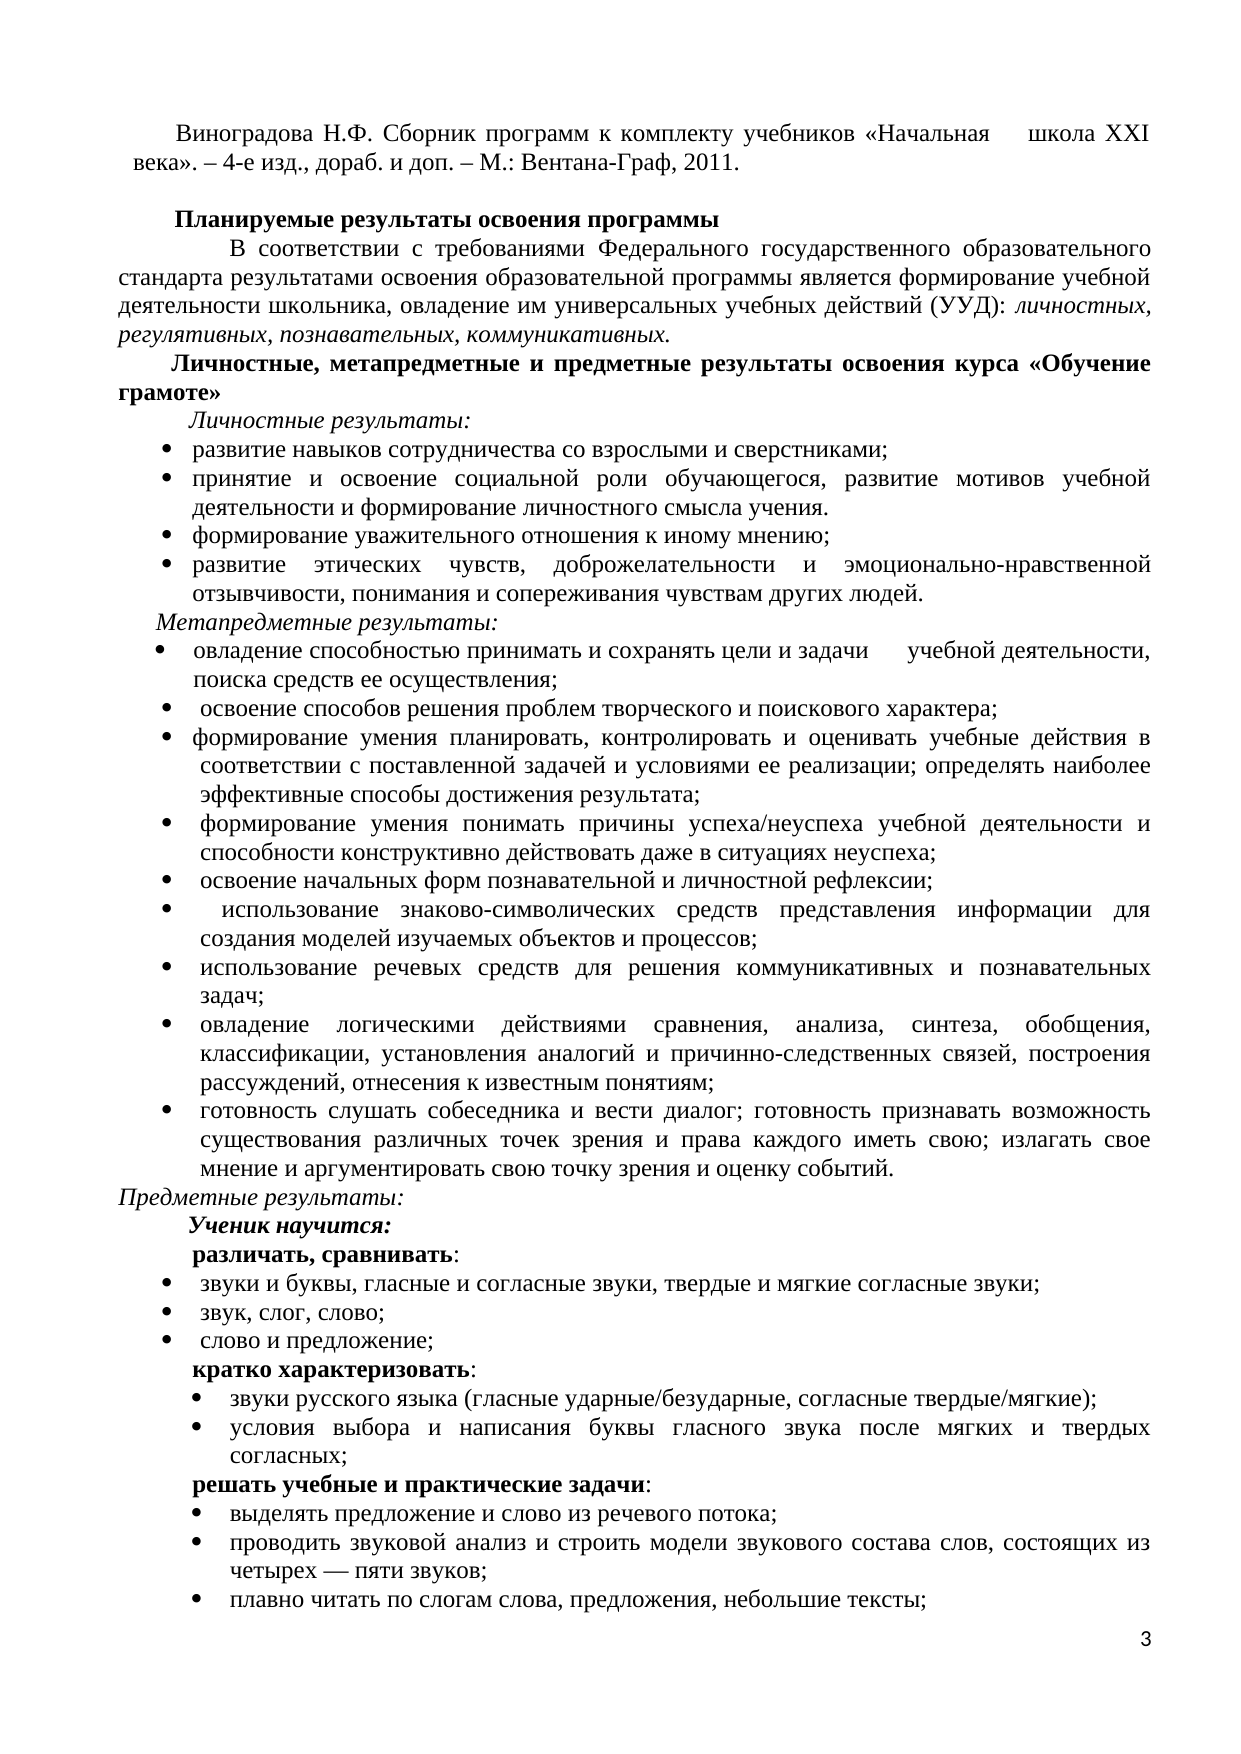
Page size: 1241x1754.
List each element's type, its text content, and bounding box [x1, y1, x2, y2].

text решать учебные и практические задачи: [118, 1469, 1152, 1498]
list слово и предложение; [162, 1326, 1152, 1354]
list использование речевых средств для решения коммуникативных и познавательных задач; [162, 952, 1152, 1009]
list развитие навыков сотрудничества со взрослыми и сверстниками; [162, 434, 1152, 463]
list формирование умения понимать причины успеха/неуспеха учебной деятельности и способности конструктивно действовать даже в ситуациях неуспеха; [162, 808, 1152, 866]
text Планируемые результаты освоения программы [118, 204, 1152, 233]
list формирование уважительного отношения к иному мнению; [162, 521, 1152, 549]
list освоение способов решения проблем творческого и поискового характера; [162, 693, 1152, 722]
list проводить звуковой анализ и строить модели звукового состава слов, состоящих из четырех — пяти звуков; [192, 1527, 1152, 1584]
list использование знаково-символических средств представления информации для создания моделей изучаемых объектов и процессов; [162, 894, 1152, 952]
text Ученик научится: [118, 1211, 1152, 1239]
list формирование умения планировать, контролировать и оценивать учебные действия в соответствии с поставленной задачей и условиями ее реализации; определять наиболее эффективные способы достижения результата; [162, 722, 1152, 808]
list готовность слушать собеседника и вести диалог; готовность признавать возможность существования различных точек зрения и права каждого иметь свою; излагать свое мнение и аргументировать свою точку зрения и оценку событий. [162, 1096, 1152, 1182]
text Личностные, метапредметные и предметные результаты освоения курса «Обучение грамоте» [118, 348, 1152, 406]
list плавно читать по слогам слова, предложения, небольшие тексты; [192, 1584, 1152, 1613]
list развитие этических чувств, доброжелательности и эмоционально-нравственной отзывчивости, понимания и сопереживания чувствам других людей. [162, 549, 1152, 607]
text Метапредметные результаты: [118, 607, 1152, 636]
list освоение начальных форм познавательной и личностной рефлексии; [162, 866, 1152, 894]
list звук, слог, слово; [162, 1297, 1152, 1326]
list звуки и буквы, гласные и согласные звуки, твердые и мягкие согласные звуки; [162, 1268, 1152, 1297]
text кратко характеризовать: [118, 1354, 1152, 1383]
text Личностные результаты: [118, 406, 1152, 434]
text Виноградова Н.Ф. Сборник программ к комплекту учебников «Начальная школа XXI века». – 4-е изд., дораб. и доп. – М.: Вентана-Граф, 2011. [118, 118, 1152, 176]
text различать, сравнивать: [118, 1239, 1152, 1268]
list овладение способностью принимать и сохранять цели и задачи учебной деятельности, поиска средств ее осуществления; [156, 636, 1152, 693]
list принятие и освоение социальной роли обучающегося, развитие мотивов учебной деятельности и формирование личностного смысла учения. [162, 463, 1152, 521]
list выделять предложение и слово из речевого потока; [192, 1498, 1152, 1527]
text В соответствии с требованиями Федерального государственного образовательного стандарта результатами освоения образовательной программы является формирование учебной деятельности школьника, овладение им универсальных учебных действий (УУД): личностных, регулятивных, познавательных, коммуникативных. [118, 233, 1152, 348]
text Предметные результаты: [118, 1182, 1152, 1211]
list звуки русского языка (гласные ударные/безударные, согласные твердые/мягкие); [192, 1383, 1152, 1412]
list условия выбора и написания буквы гласного звука после мягких и твердых согласных; [192, 1412, 1152, 1469]
list овладение логическими действиями сравнения, анализа, синтеза, обобщения, классификации, установления аналогий и причинно-следственных связей, построения рассуждений, отнесения к известным понятиям; [162, 1009, 1152, 1096]
